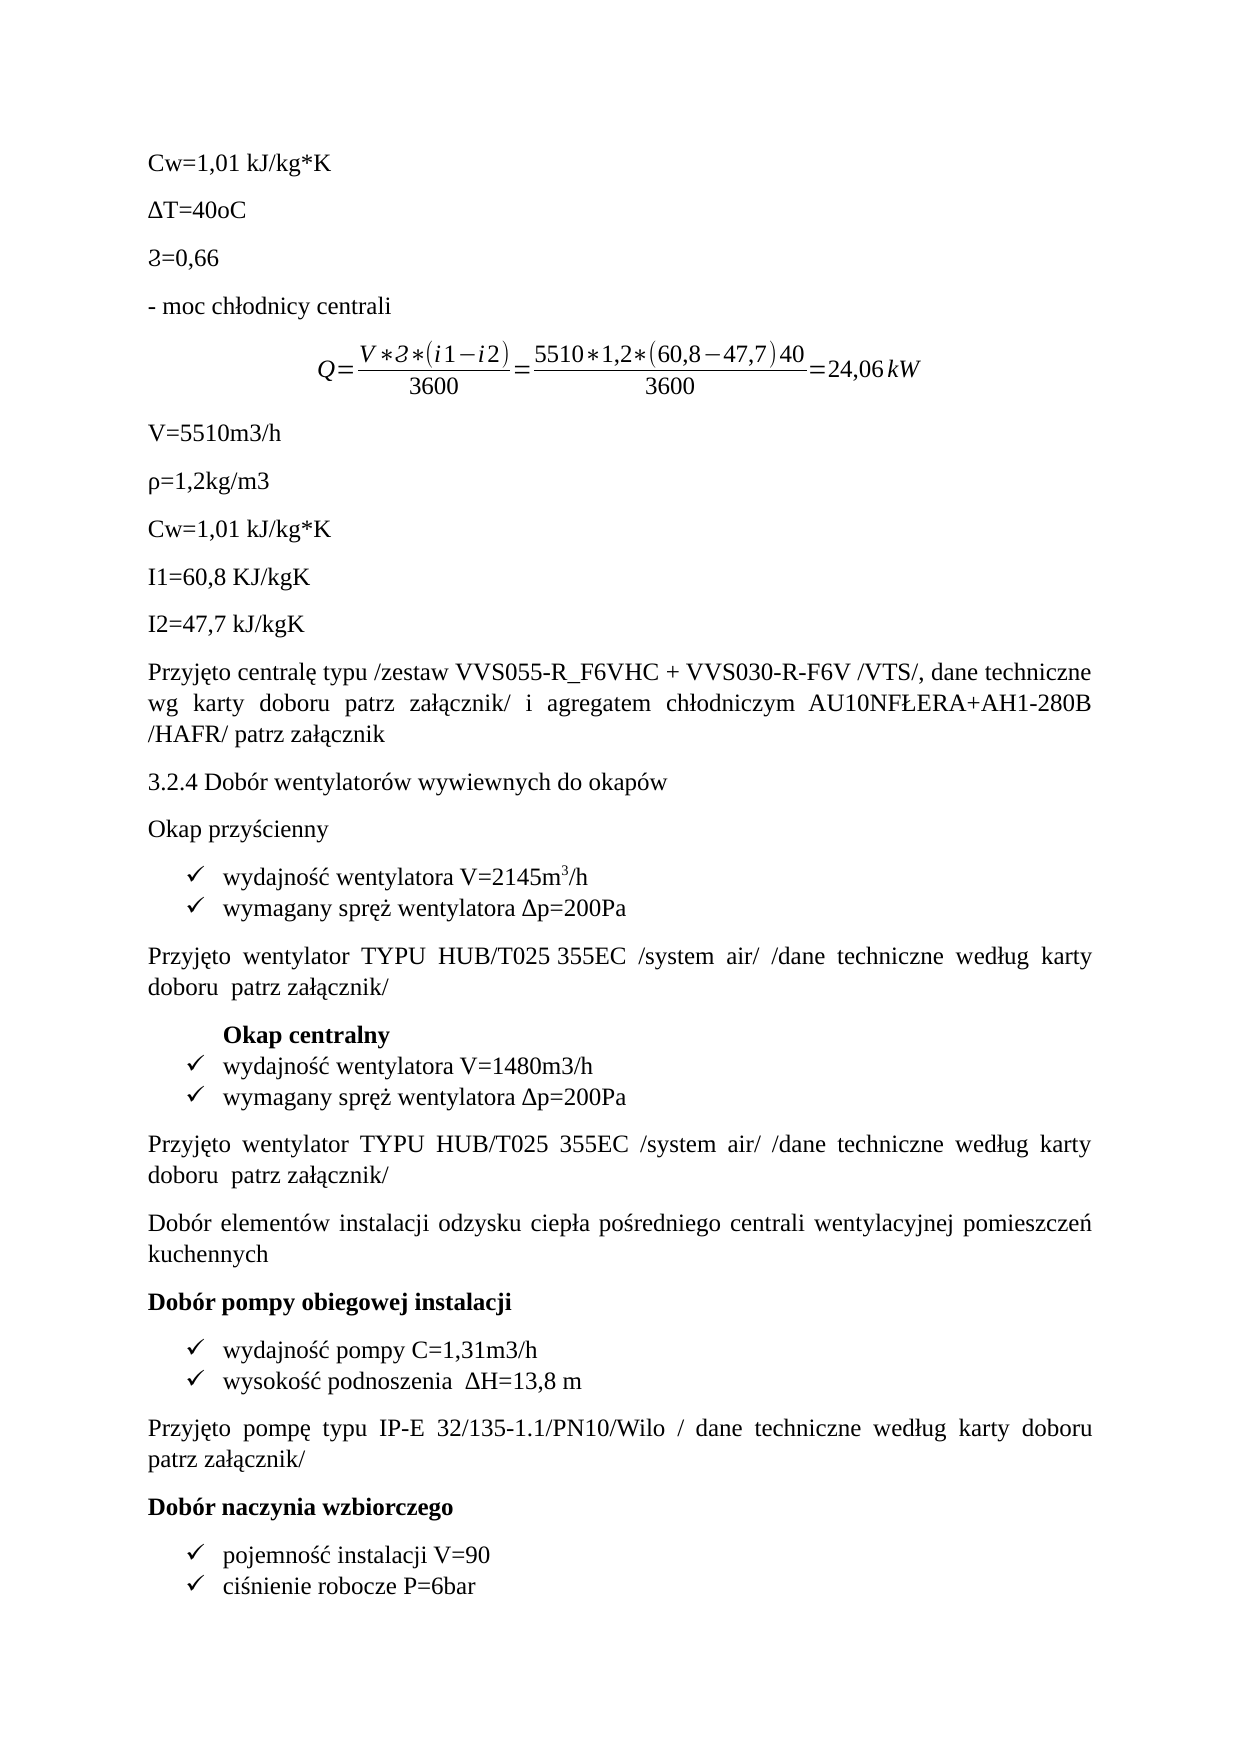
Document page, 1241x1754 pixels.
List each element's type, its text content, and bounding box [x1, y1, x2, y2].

text 3.2.4 Dobór wentylatorów wywiewnych do okapów [148, 767, 1093, 796]
list pojemność instalacji V=90 [185, 1540, 1093, 1569]
list ciśnienie robocze P=6bar [185, 1571, 1093, 1600]
list wydajność pompy C=1,31m3/h [185, 1335, 1093, 1363]
text Cw=1,01 kJ/kg*K [148, 148, 1093, 176]
text V=5510m3/h [148, 418, 1093, 447]
text I2=47,7 kJ/kgK [148, 609, 1093, 638]
text Okap przyścienny [148, 814, 1093, 843]
text Dobór elementów instalacji odzysku ciepła pośredniego centrali wentylacyjnej pomieszczeń kuchennych [148, 1208, 1093, 1268]
list wymagany spręż wentylatora ∆p=200Pa [185, 893, 1093, 922]
list wydajność wentylatora V=1480m3/h [185, 1051, 1093, 1079]
list wymagany spręż wentylatora ∆p=200Pa [185, 1082, 1093, 1111]
text - moc chłodnicy centrali [148, 291, 1093, 319]
text Przyjęto wentylator TYPU HUB/T025 355EC /system air/ /dane techniczne według karty doboru patrz załącznik/ [148, 941, 1093, 1001]
text Dobór pompy obiegowej instalacji [148, 1287, 1093, 1316]
text Ϩ=0,66 [148, 243, 1093, 272]
text Cw=1,01 kJ/kg*K [148, 514, 1093, 543]
list wydajność wentylatora V=2145m3/h [185, 862, 1093, 891]
list Okap centralny [223, 1020, 1093, 1048]
text ρ=1,2kg/m3 [148, 466, 1093, 495]
text Dobór naczynia wzbiorczego [148, 1492, 1093, 1521]
text I1=60,8 KJ/kgK [148, 562, 1093, 590]
text Przyjęto wentylator TYPU HUB/T025 355EC /system air/ /dane techniczne według karty doboru patrz załącznik/ [148, 1129, 1093, 1189]
list wysokość podnoszenia ∆H=13,8 m [185, 1366, 1093, 1394]
text ∆T=40oC [148, 195, 1093, 224]
text Przyjęto centralę typu /zestaw VVS055-R_F6VHC + VVS030-R-F6V /VTS/, dane techniczne wg karty doboru patrz załącznik/ i agregatem chłodniczym AU10NFŁERA+AH1-280B /HAFR/ patrz załącznik [148, 657, 1093, 748]
text Przyjęto pompę typu IP-E 32/135-1.1/PN10/Wilo / dane techniczne według karty doboru patrz załącznik/ [148, 1413, 1093, 1473]
